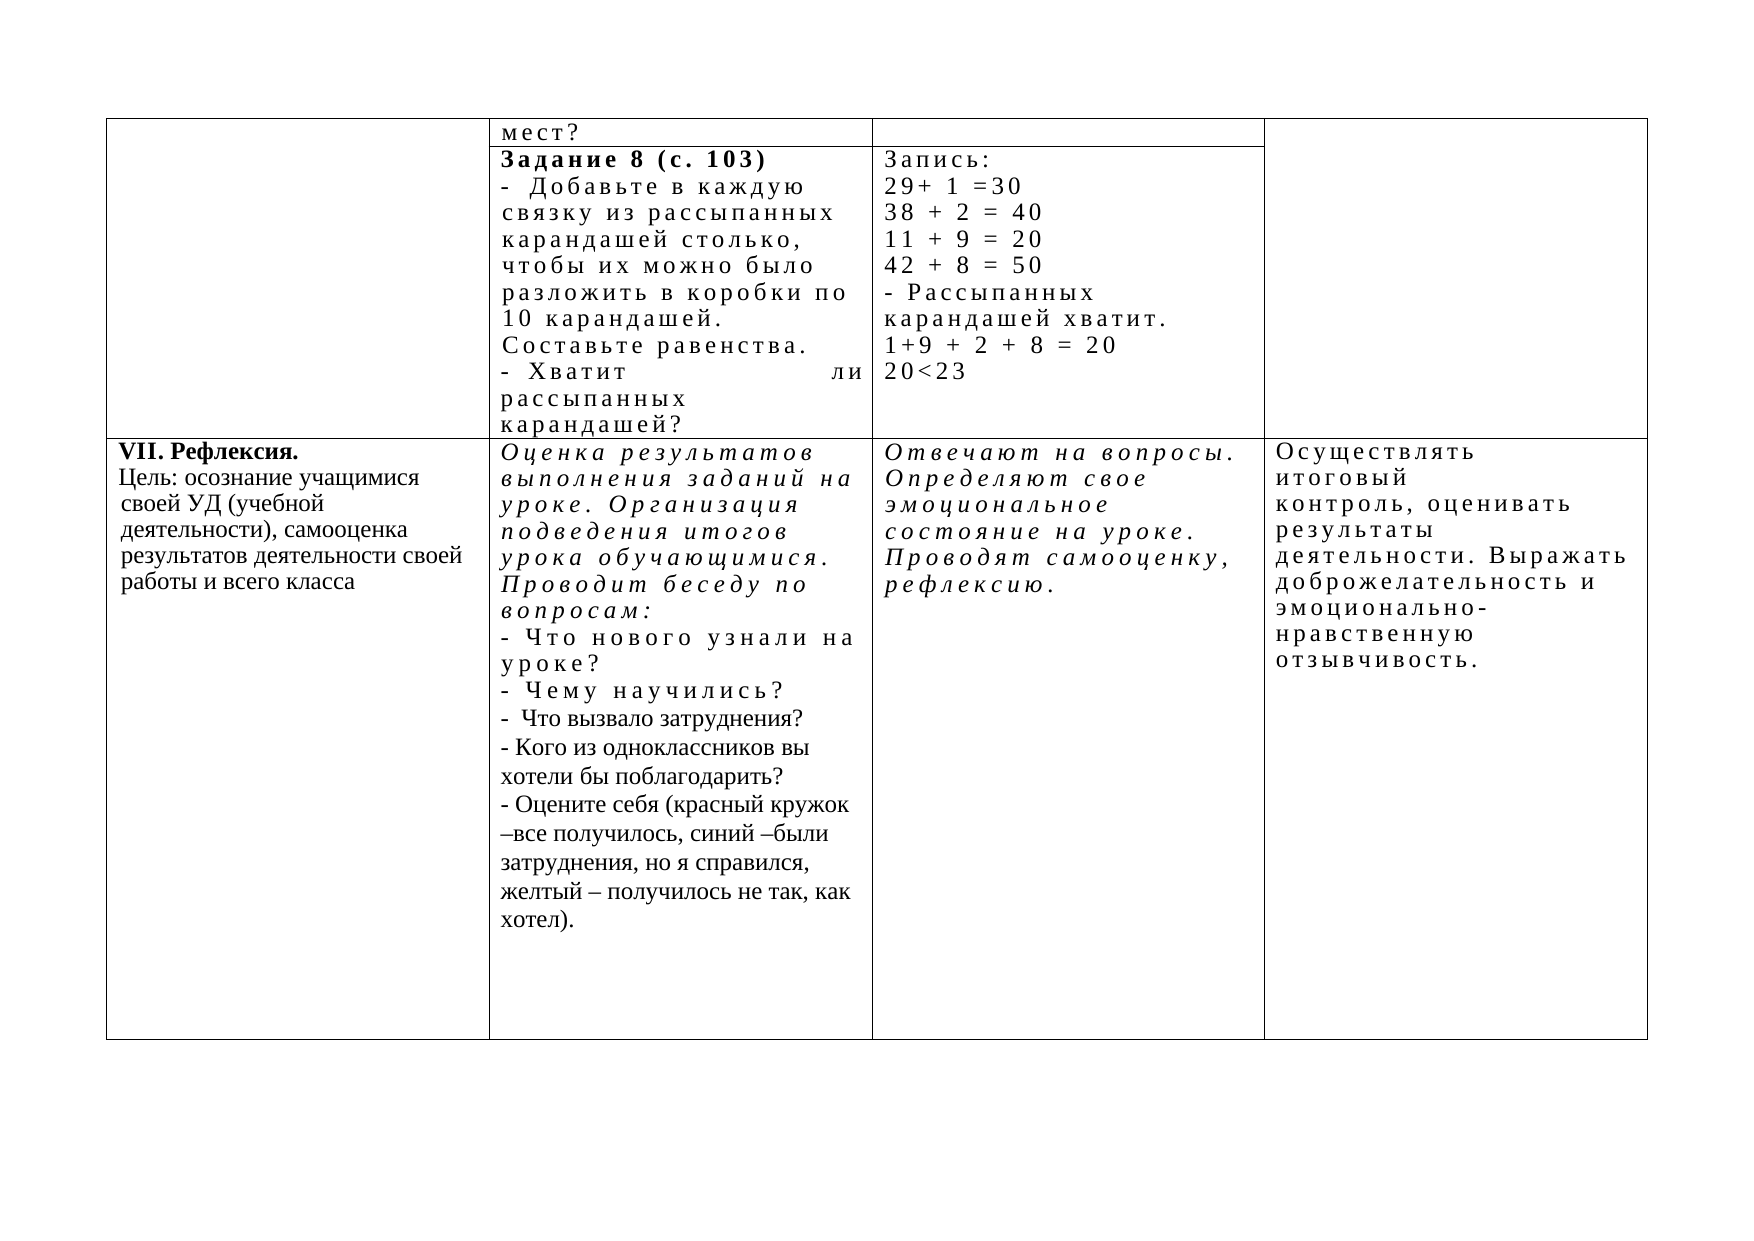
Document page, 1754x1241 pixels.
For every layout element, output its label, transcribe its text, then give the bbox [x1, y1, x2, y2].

table_cell Задание 8 (с. 103) - Добавьте в каждую связку из рассыпанных карандашей столько, чтобы их можно было разложить в коробки по 10 карандашей. Составьте равенства. - Хватит ли рассыпанных карандашей? [490, 147, 872, 438]
table_cell [107, 119, 489, 438]
table_cell Оценка результатов выполнения заданий на уроке. Организация подведения итогов урока обучающимися. Проводит беседу по вопросам: - Что нового узнали на уроке? - Чему научились? - Что вызвало затруднения? - Кого из одноклассников вы хотели бы поблагодарить? - Оцените себя (красный кружок –все получилось, синий –были затруднения, но я справился, желтый – получилось не так, как хотел). [490, 439, 872, 1039]
table_cell VII. Рефлексия. Цель: осознание учащимися своей УД (учебной деятельности), самооценка результатов деятельности своей работы и всего класса [107, 439, 489, 1039]
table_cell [490, 119, 872, 146]
table_cell Осуществлять итоговый контроль, оценивать результаты деятельности. Выражать доброжелательность и эмоционально-нравственную отзывчивость. [1265, 439, 1647, 1039]
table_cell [873, 119, 1264, 146]
table_cell Отвечают на вопросы. Определяют свое эмоциональное состояние на уроке. Проводят самооценку, рефлексию. [873, 439, 1264, 1039]
table_cell Запись: 29+ 1 =30 38 + 2 = 40 11 + 9 = 20 42 + 8 = 50 - Рассыпанных карандашей хватит. 1+9 + 2 + 8 = 20 20<23 [873, 147, 1264, 438]
